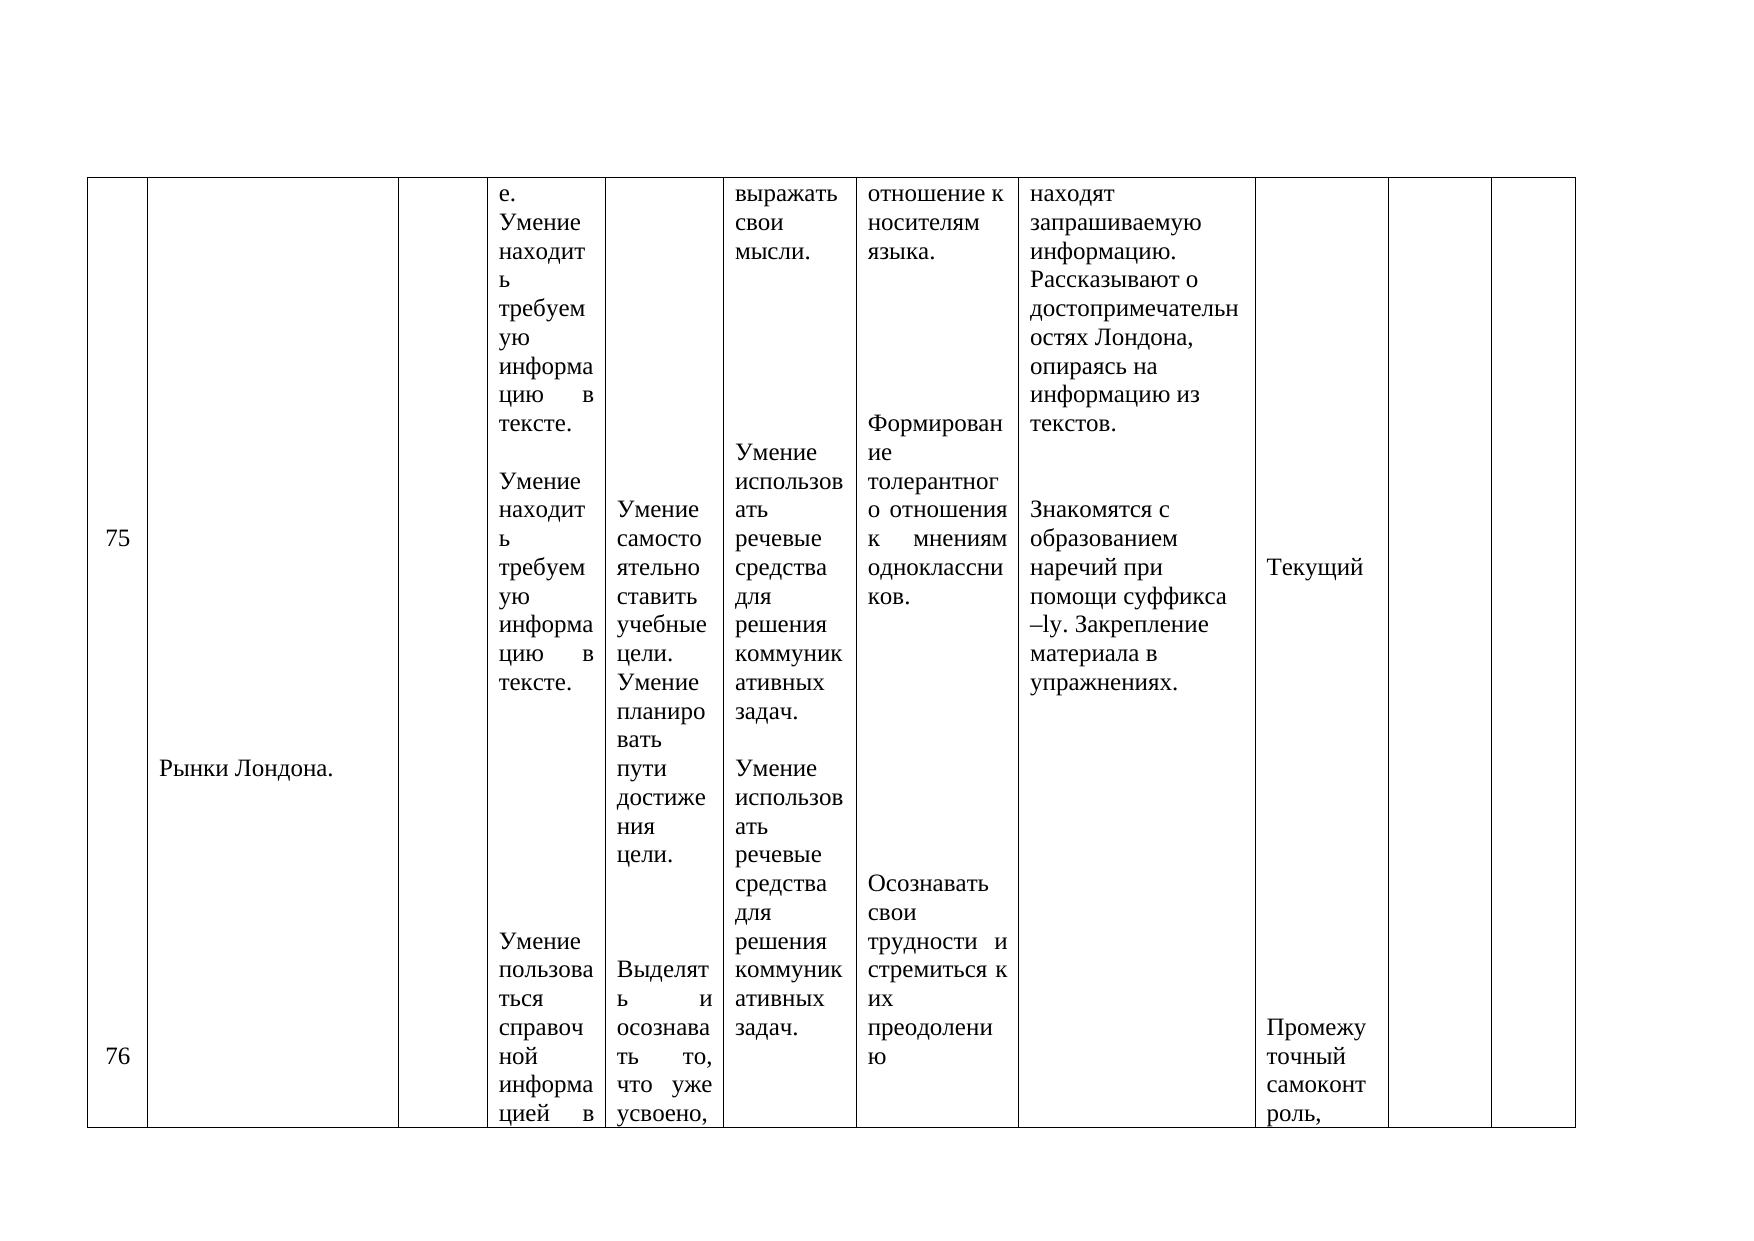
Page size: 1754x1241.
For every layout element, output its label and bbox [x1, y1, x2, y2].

table_cell [399, 178, 487, 1127]
table_cell [724, 178, 856, 1127]
table_cell [1389, 178, 1491, 1127]
table_cell [1256, 178, 1388, 1127]
table_cell [1492, 178, 1575, 1127]
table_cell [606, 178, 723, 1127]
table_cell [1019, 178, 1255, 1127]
table_cell [88, 178, 147, 1127]
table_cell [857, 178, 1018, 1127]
table_cell [148, 178, 398, 1127]
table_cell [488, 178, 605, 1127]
